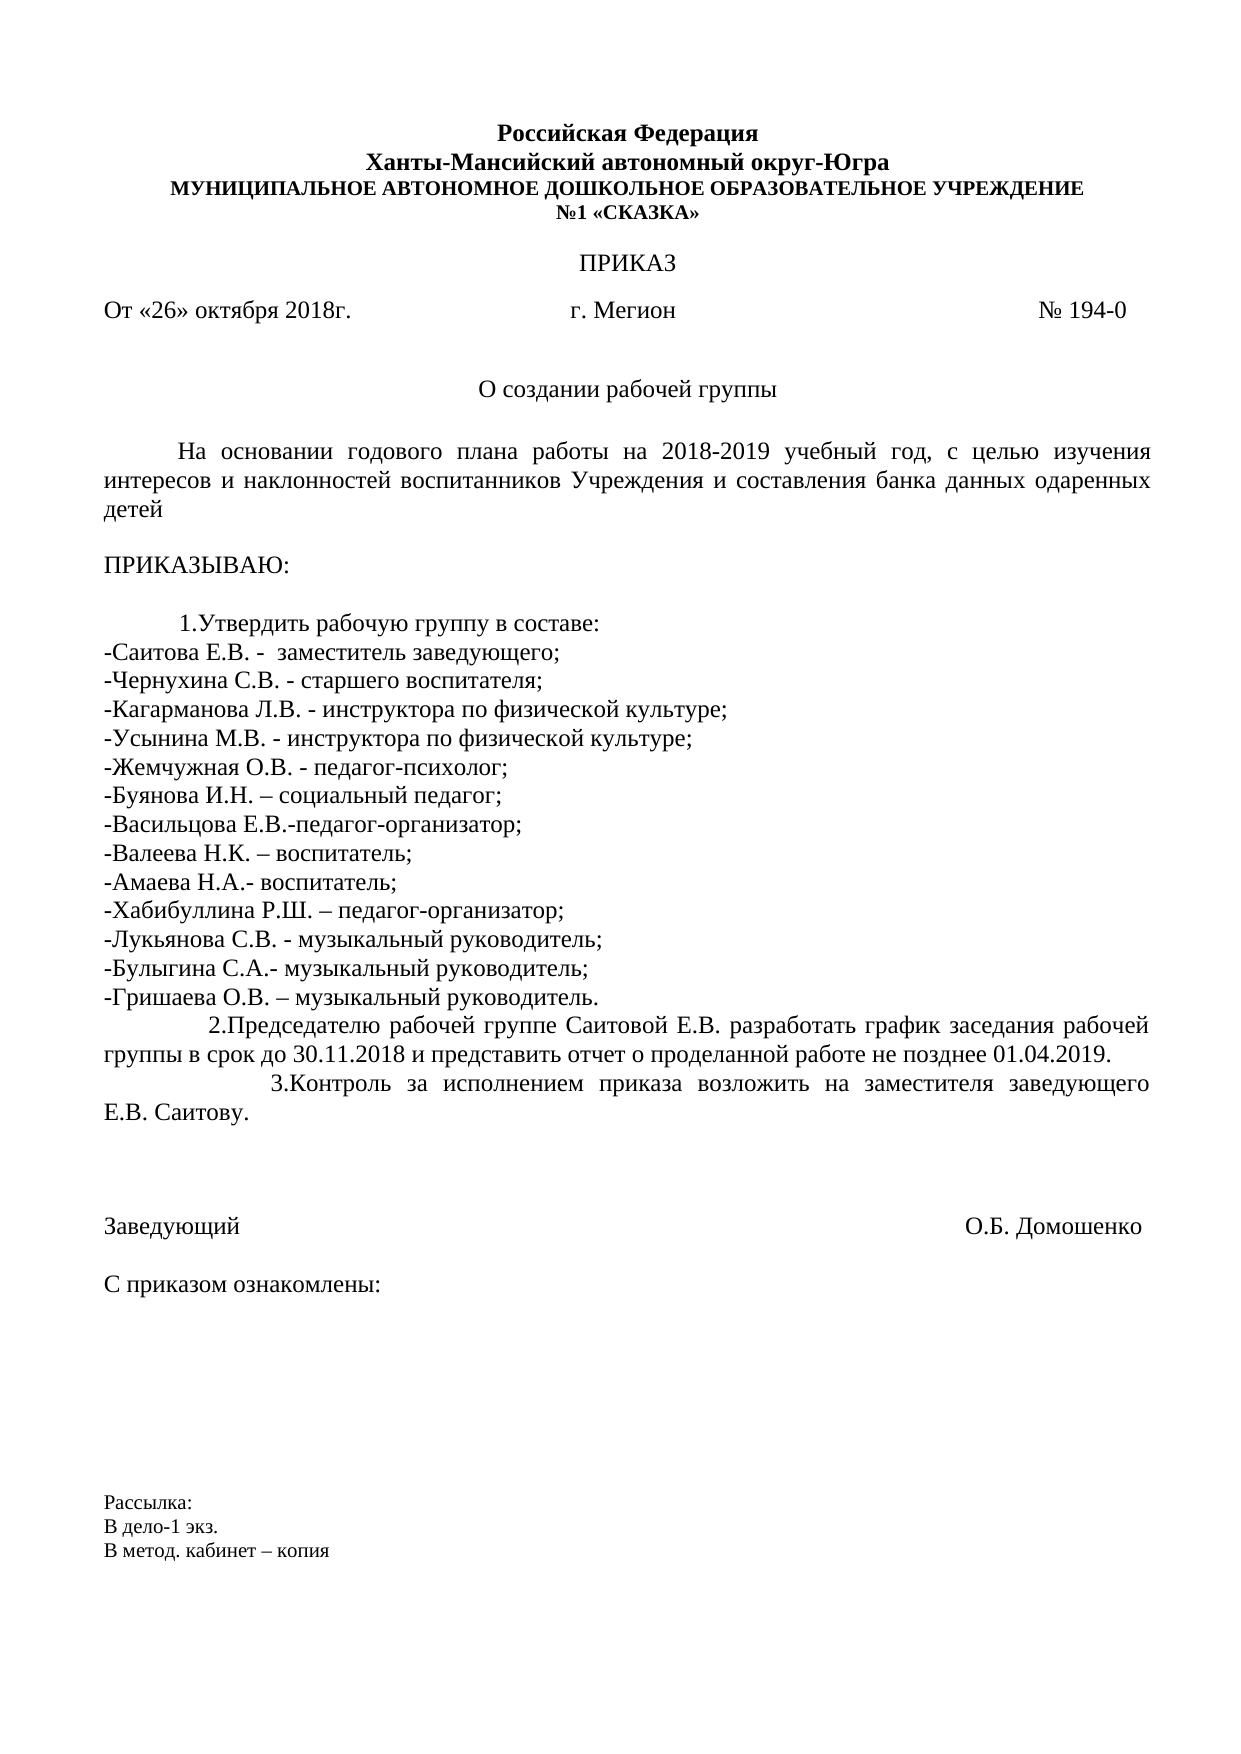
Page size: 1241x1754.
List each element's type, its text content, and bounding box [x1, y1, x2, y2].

text Рассылка: [103, 1490, 1152, 1514]
text 2.Председателю рабочей группе Саитовой Е.В. разработать график заседания рабочей группы в срок до 30.11.2018 и представить отчет о проделанной работе не позднее 01.04.2019. [103, 1011, 1152, 1068]
text МУНИЦИПАЛЬНОЕ АВТОНОМНОЕ ДОШКОЛЬНОЕ ОБРАЗОВАТЕЛЬНОЕ УЧРЕЖДЕНИЕ [103, 176, 1152, 200]
text Ханты-Мансийский автономный округ-Югра [103, 147, 1152, 176]
text На основании годового плана работы на 2018-2019 учебный год, с целью изучения интересов и наклонностей воспитанников Учреждения и составления банка данных одаренных детей [103, 436, 1152, 523]
text -Буянова И.Н. – социальный педагог; [103, 781, 1152, 809]
text -Валеева Н.К. – воспитатель; [103, 838, 1152, 867]
text №1 «СКАЗКА» [103, 200, 1152, 224]
text -Булыгина С.А.- музыкальный руководитель; [103, 953, 1152, 982]
text В метод. кабинет – копия [103, 1538, 1152, 1562]
text ПРИКАЗ [103, 248, 1152, 277]
text Российская Федерация [103, 118, 1152, 147]
text -Гришаева О.В. – музыкальный руководитель. [103, 982, 1152, 1011]
text -Саитова Е.В. - заместитель заведующего; [103, 637, 1152, 666]
text 3.Контроль за исполнением приказа возложить на заместителя заведующего Е.В. Саитову. [103, 1068, 1152, 1126]
text -Чернухина С.В. - старшего воспитателя; [103, 666, 1152, 694]
text От «26» октября 2018г. г. Мегион № 194-0 [103, 296, 1152, 324]
text -Васильцова Е.В.-педагог-организатор; [103, 809, 1152, 838]
text О создании рабочей группы [103, 374, 1152, 403]
text Заведующий О.Б. Домошенко [103, 1211, 1152, 1240]
text -Усынина М.В. - инструктора по физической культуре; [103, 723, 1152, 752]
text 1.Утвердить рабочую группу в составе: [103, 608, 1152, 637]
text В дело-1 экз. [103, 1514, 1152, 1538]
text -Хабибуллина Р.Ш. – педагог-организатор; [103, 896, 1152, 924]
text -Лукьянова С.В. - музыкальный руководитель; [103, 924, 1152, 953]
text -Жемчужная О.В. - педагог-психолог; [103, 752, 1152, 781]
text ПРИКАЗЫВАЮ: [103, 551, 1152, 579]
text -Амаева Н.А.- воспитатель; [103, 867, 1152, 896]
text С приказом ознакомлены: [103, 1269, 1152, 1297]
text -Кагарманова Л.В. - инструктора по физической культуре; [103, 694, 1152, 723]
